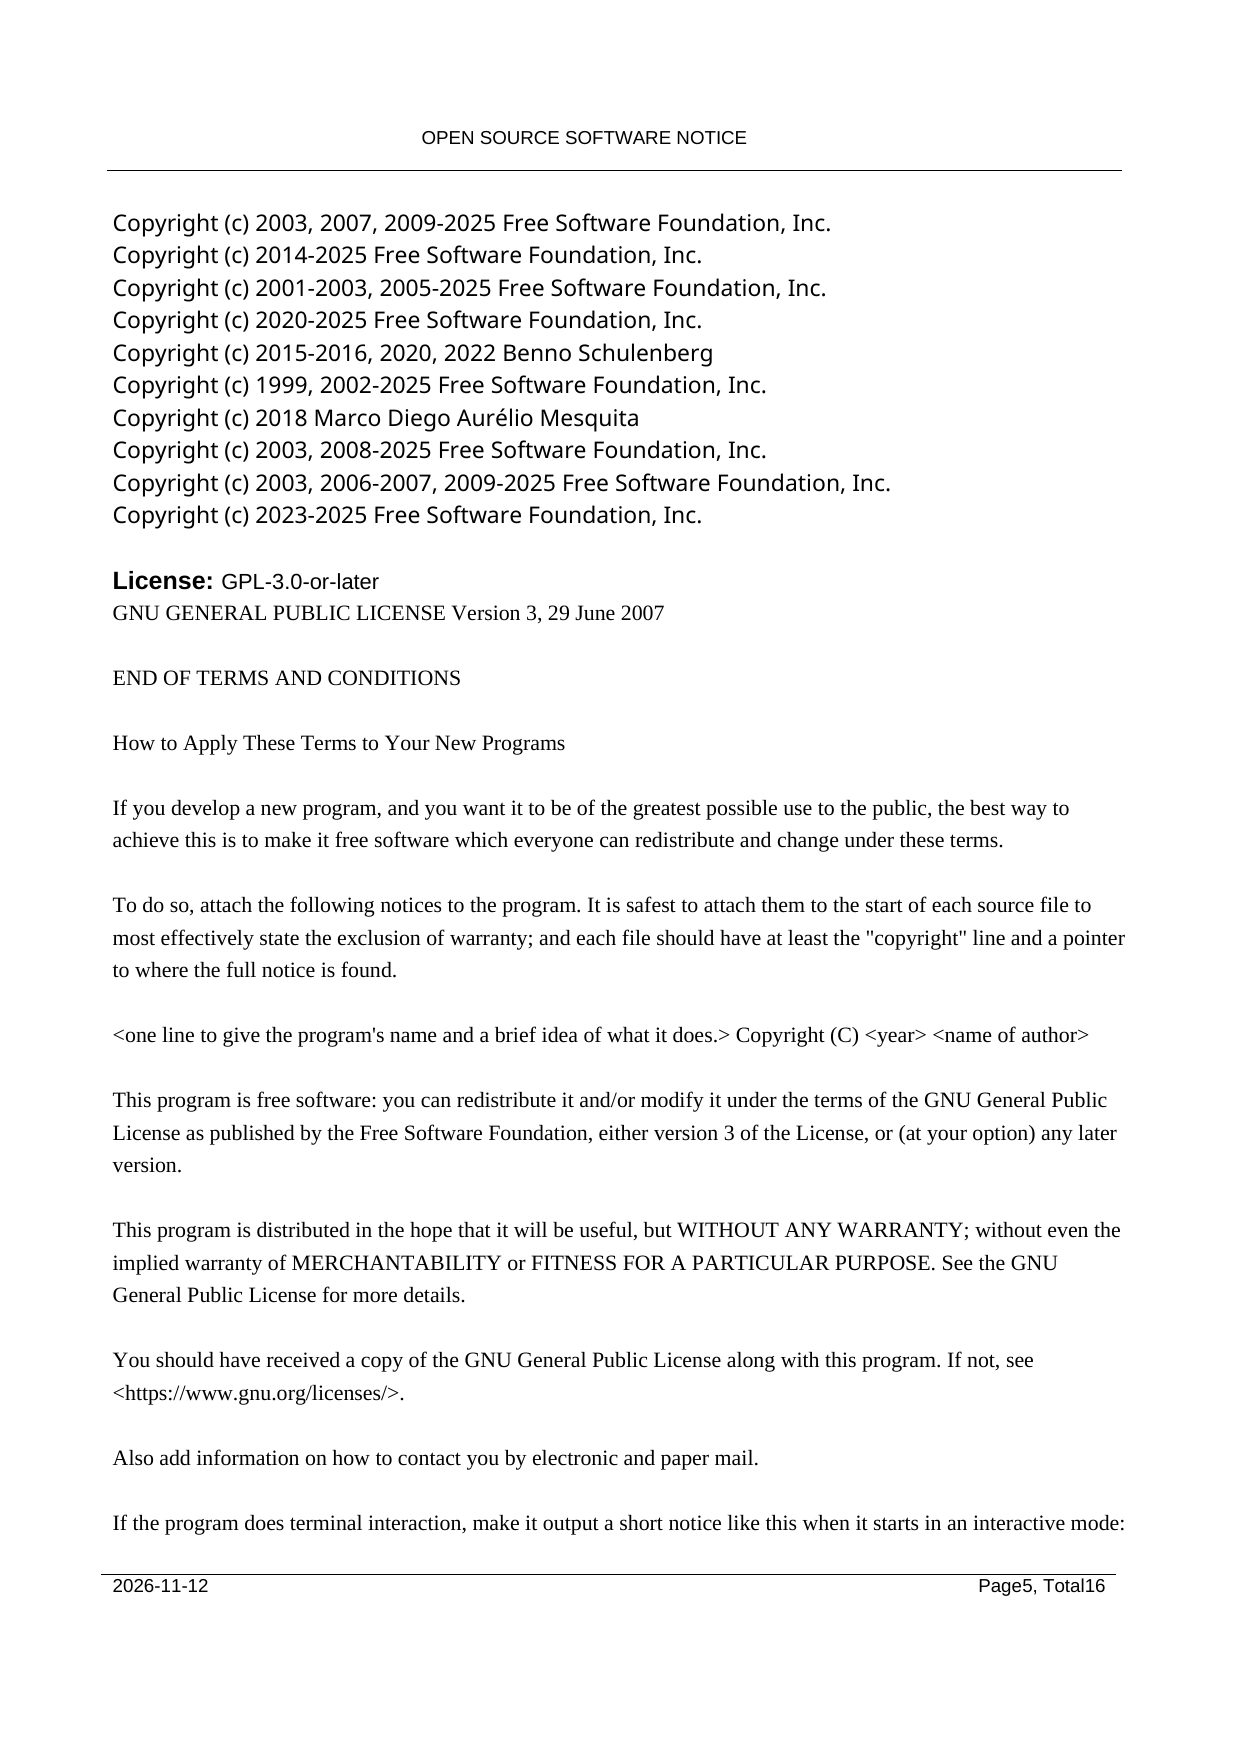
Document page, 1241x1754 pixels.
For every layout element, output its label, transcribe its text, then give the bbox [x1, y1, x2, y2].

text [112, 206, 1128, 564]
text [112, 596, 1128, 1539]
text License: GPL-3.0-or-later [112, 564, 1128, 596]
